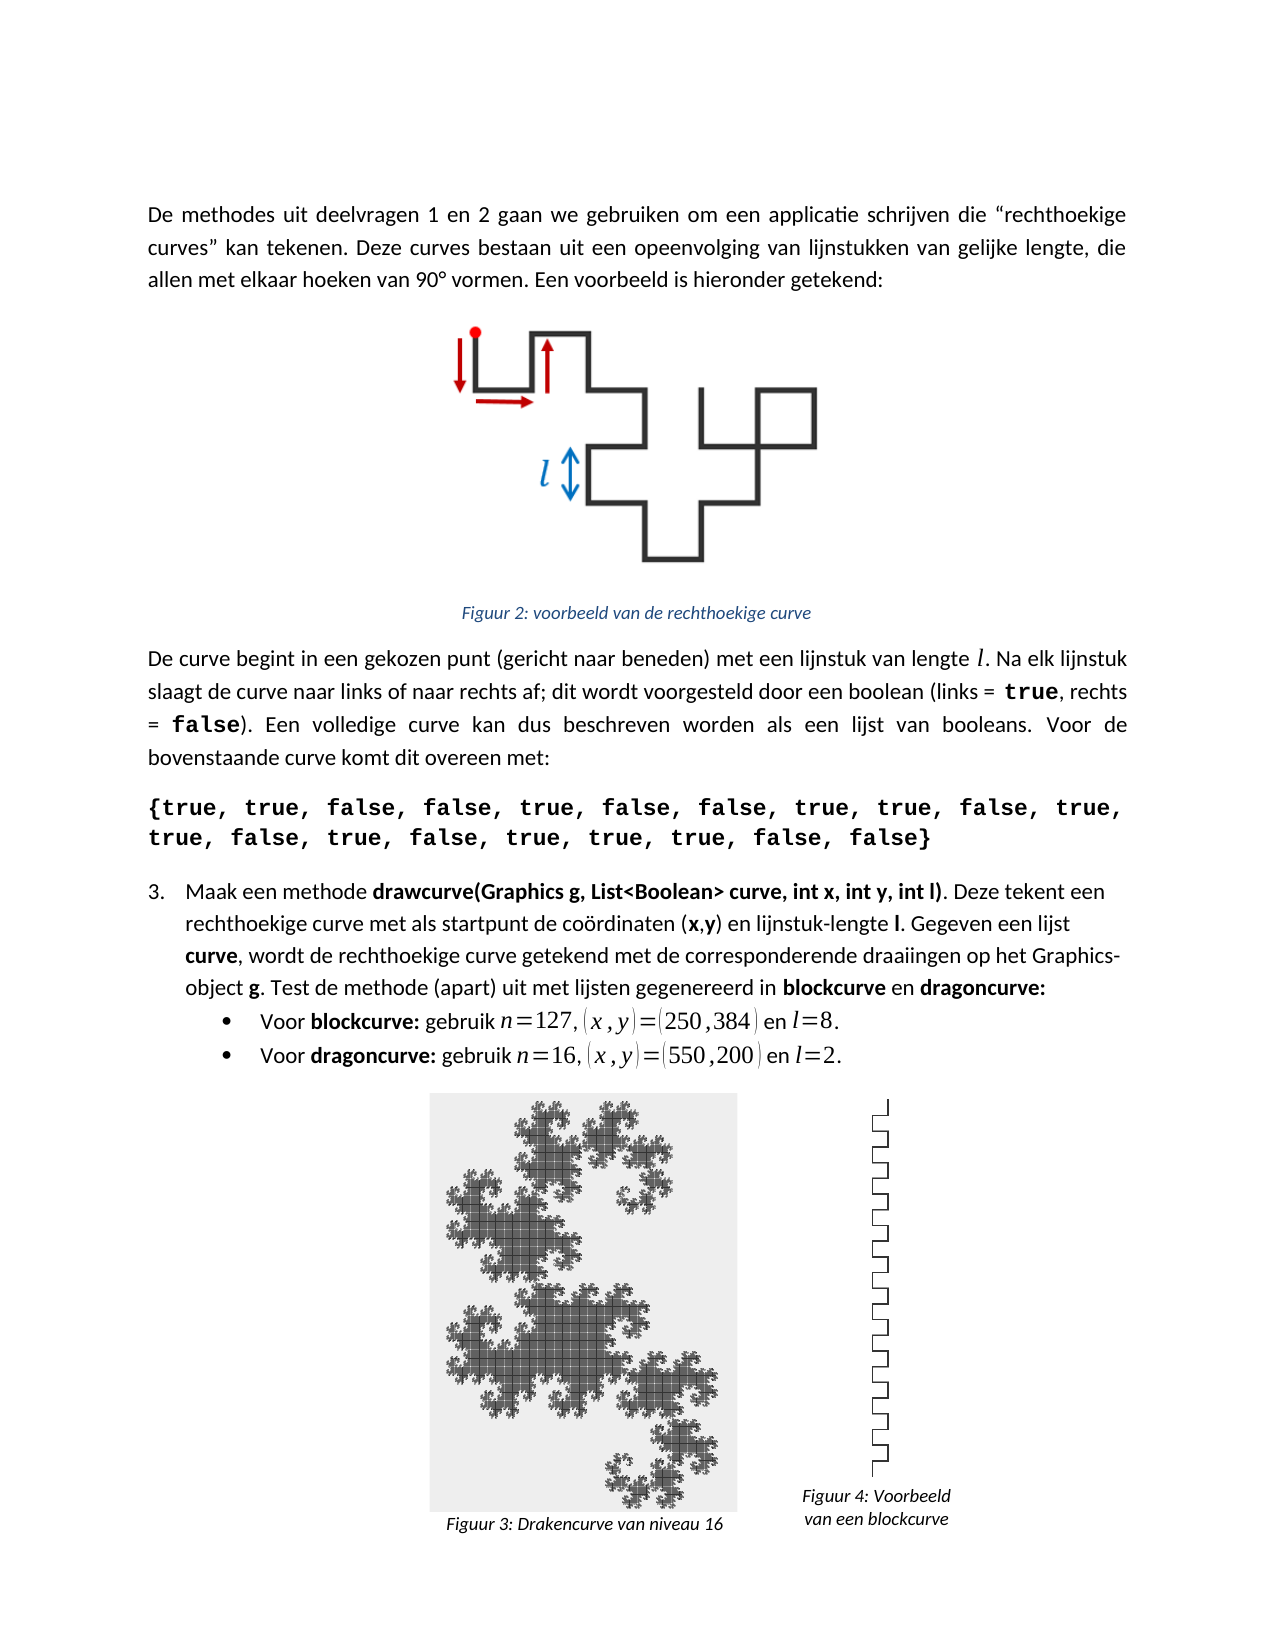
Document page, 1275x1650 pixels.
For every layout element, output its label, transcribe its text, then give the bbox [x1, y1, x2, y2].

text De methodes uit deelvragen 1 en 2 gaan we gebruiken om een applicatie schrijven die “rechthoekige curves” kan tekenen. Deze curves bestaan uit een opeenvolging van lijnstukken van gelijke lengte, die allen met elkaar hoeken van 90° vormen. Een voorbeeld is hieronder getekend: [148, 201, 1127, 293]
picture [861, 1095, 898, 1484]
list Maak een methode drawcurve(Graphics g, List<Boolean> curve, int x, int y, int l). Deze tekent een rechthoekige curve met als startpunt de coördinaten (x,y) en lijnstuk-lengte l. Gegeven een lijst curve, wordt de rechthoekige curve getekend met de corresponderende draaiingen op het Graphics-object g. Test de methode (apart) uit met lijsten gegenereerd in blockcurve en dragoncurve: [148, 877, 1127, 1001]
text De curve begint in een gekozen punt (gericht naar beneden) met een lijnstuk van lengte . Na elk lijnstuk slaagt de curve naar links of naar rechts af; dit wordt voorgesteld door een boolean (links = true, rechts = false). Een volledige curve kan dus beschreven worden als een lijst van booleans. Voor de bovenstaande curve komt dit overeen met: [148, 644, 1127, 771]
list Voor dragoncurve: gebruik , en . [223, 1040, 1127, 1071]
list Voor blockcurve: gebruik , en . [223, 1006, 1127, 1036]
picture [444, 318, 831, 576]
text {true, true, false, false, true, false, false, true, true, false, true, true, false, true, false, true, true, true, false, false} [148, 796, 1127, 852]
picture [429, 1093, 738, 1512]
text Figuur 2: voorbeeld van de rechthoekige curve [148, 601, 1127, 624]
